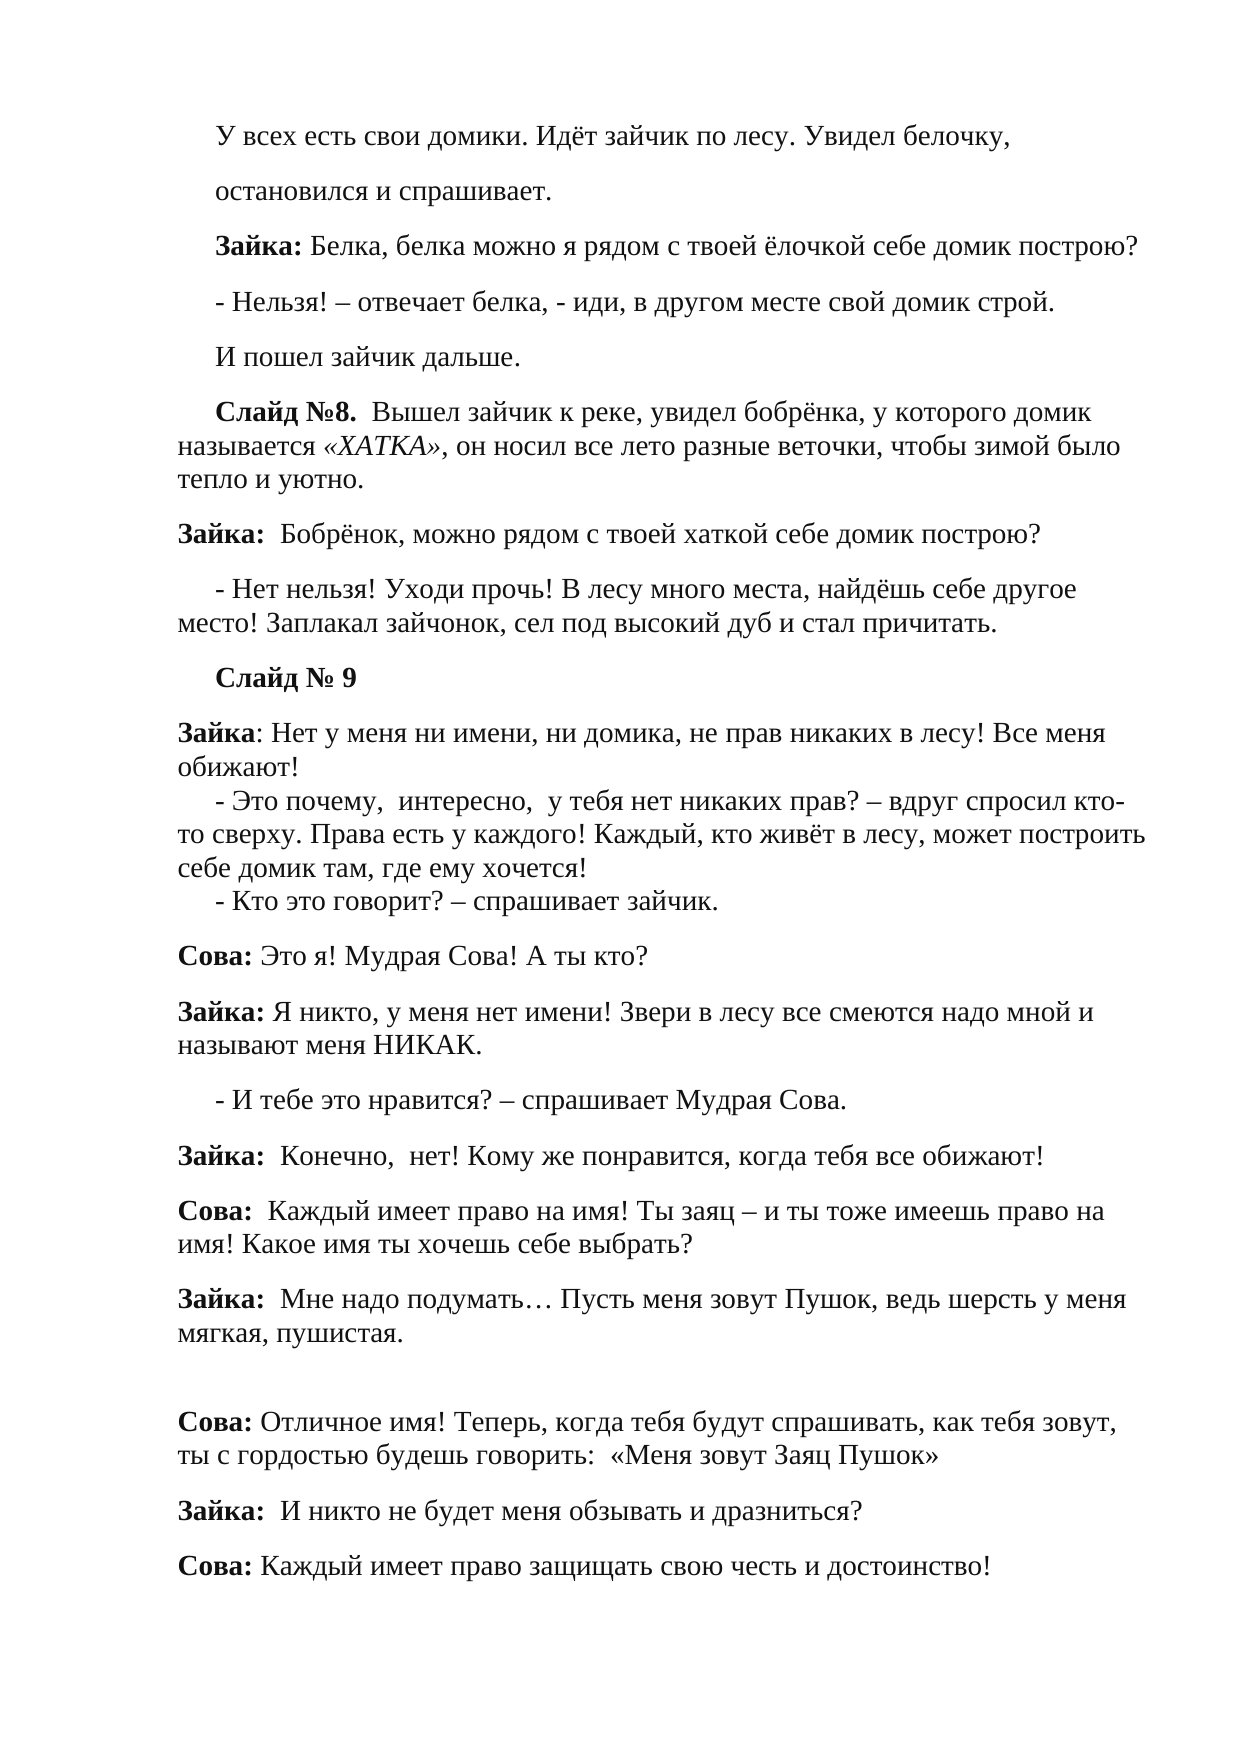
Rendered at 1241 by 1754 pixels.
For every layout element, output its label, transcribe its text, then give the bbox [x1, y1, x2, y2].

text - Это почему, интересно, у тебя нет никаких прав? – вдруг спросил кто- то сверху. Права есть у каждого! Каждый, кто живёт в лесу, может построить себе домик там, где ему хочется! [177, 783, 1152, 883]
text остановился и спрашивает. [177, 173, 1152, 207]
text Зайка: Конечно, нет! Кому же понравится, когда тебя все обижают! [177, 1138, 1152, 1171]
text Зайка: Белка, белка можно я рядом с твоей ёлочкой себе домик построю? [177, 228, 1152, 262]
text Зайка: Я никто, у меня нет имени! Звери в лесу все смеются надо мной и называют меня НИКАК. [177, 994, 1152, 1061]
text Зайка: Нет у меня ни имени, ни домика, не прав никаких в лесу! Все меня обижают! [177, 716, 1152, 783]
text Зайка: И никто не будет меня обзывать и дразниться? [177, 1493, 1152, 1526]
text Сова: Каждый имеет право на имя! Ты заяц – и ты тоже имеешь право на имя! Какое имя ты хочешь себе выбрать? [177, 1193, 1152, 1260]
text У всех есть свои домики. Идёт зайчик по лесу. Увидел белочку, [177, 118, 1152, 152]
text Слайд № 9 [177, 660, 1152, 694]
text Сова: Каждый имеет право защищать свою честь и достоинство! [177, 1548, 1152, 1581]
text - Нельзя! – отвечает белка, - иди, в другом месте свой домик строй. [177, 284, 1152, 317]
text - Нет нельзя! Уходи прочь! В лесу много места, найдёшь себе другое место! Заплакал зайчонок, сел под высокий дуб и стал причитать. [177, 572, 1152, 639]
text Зайка: Мне надо подумать… Пусть меня зовут Пушок, ведь шерсть у меня мягкая, пушистая. [177, 1282, 1152, 1349]
text Слайд №8. Вышел зайчик к реке, увидел бобрёнка, у которого домик называется «ХАТКА», он носил все лето разные веточки, чтобы зимой было тепло и уютно. [177, 394, 1152, 495]
text Сова: Это я! Мудрая Сова! А ты кто? [177, 938, 1152, 972]
text - Кто это говорит? – спрашивает зайчик. [177, 883, 1152, 917]
text Зайка: Бобрёнок, можно рядом с твоей хаткой себе домик построю? [177, 516, 1152, 550]
text Сова: Отличное имя! Теперь, когда тебя будут спрашивать, как тебя зовут, ты с гордостью будешь говорить: «Меня зовут Заяц Пушок» [177, 1404, 1152, 1471]
text И пошел зайчик дальше. [177, 339, 1152, 372]
text - И тебе это нравится? – спрашивает Мудрая Сова. [177, 1082, 1152, 1116]
